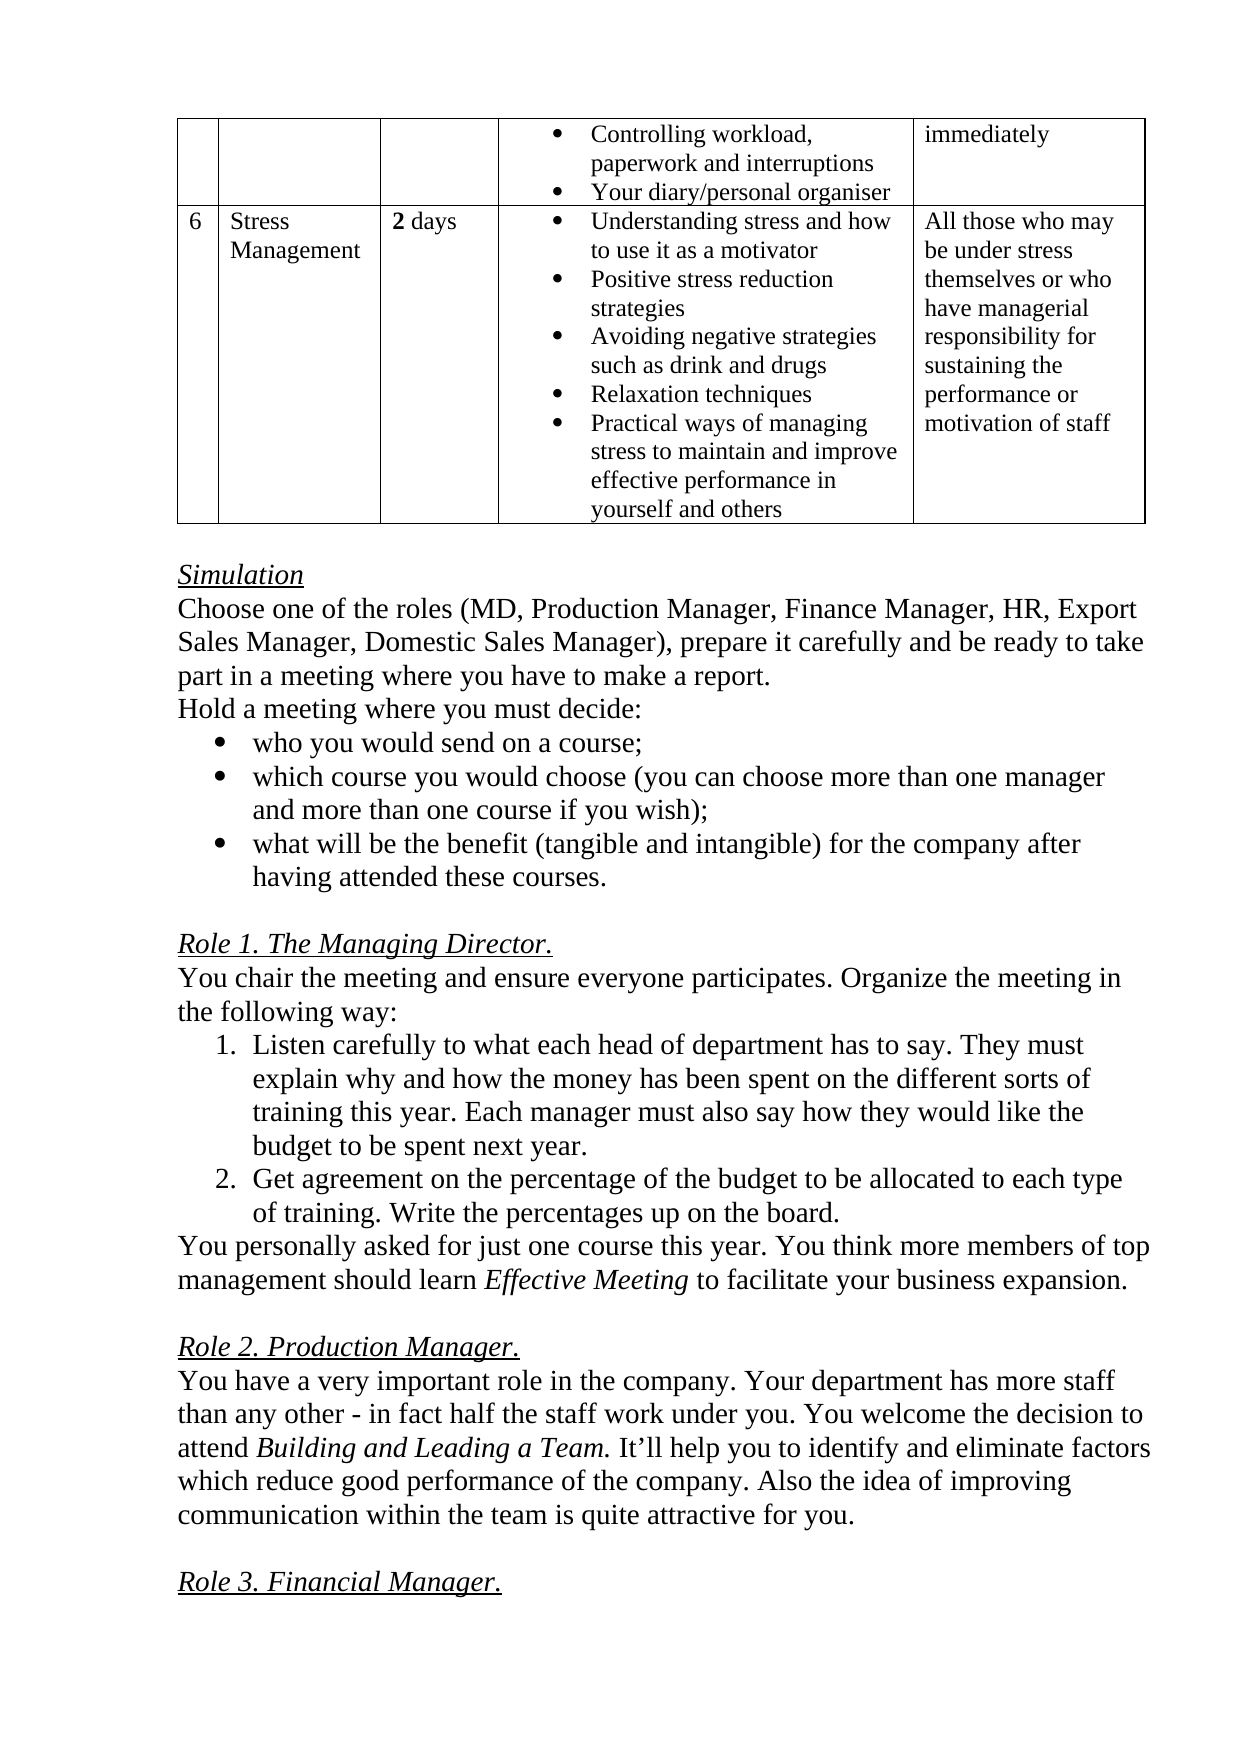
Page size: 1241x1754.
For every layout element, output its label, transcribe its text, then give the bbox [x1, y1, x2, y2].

list Get agreement on the percentage of the budget to be allocated to each type of training. Write the percentages up on the board. [215, 1161, 1152, 1228]
text Role 2. Production Manager. [177, 1329, 1152, 1363]
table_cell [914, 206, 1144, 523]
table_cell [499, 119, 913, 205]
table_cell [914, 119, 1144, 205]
list who you would send on a course; [215, 725, 1152, 759]
list what will be the benefit (tangible and intangible) for the company after having attended these courses. [215, 826, 1152, 893]
text Role 1. The Managing Director. [177, 927, 1152, 960]
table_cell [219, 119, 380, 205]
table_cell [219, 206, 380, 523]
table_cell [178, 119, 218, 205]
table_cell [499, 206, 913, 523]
text Hold a meeting where you must decide: [177, 691, 1152, 725]
text You personally asked for just one course this year. You think more members of top management should learn Effective Meeting to facilitate your business expansion. [177, 1228, 1152, 1296]
text You chair the meeting and ensure everyone participates. Organize the meeting in the following way: [177, 960, 1152, 1027]
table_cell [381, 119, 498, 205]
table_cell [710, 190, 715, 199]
text Simulation [177, 557, 1152, 591]
list Listen carefully to what each head of department has to say. They must explain why and how the money has been spent on the different sorts of training this year. Each manager must also say how they would like the budget to be spent next year. [215, 1027, 1152, 1161]
list which course you would choose (you can choose more than one manager and more than one course if you wish); [215, 759, 1152, 826]
text You have a very important role in the company. Your department has more staff than any other - in fact half the staff work under you. You welcome the decision to attend Building and Leading a Team. It’ll help you to identify and eliminate factors which reduce good performance of the company. Also the idea of improving communication within the team is quite attractive for you. [177, 1363, 1152, 1530]
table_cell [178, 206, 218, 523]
text Choose one of the roles (MD, Production Manager, Finance Manager, HR, Export Sales Manager, Domestic Sales Manager), prepare it carefully and be ready to take part in a meeting where you have to make a report. [177, 591, 1152, 691]
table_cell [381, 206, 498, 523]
text Role 3. Financial Manager. [177, 1564, 1152, 1597]
